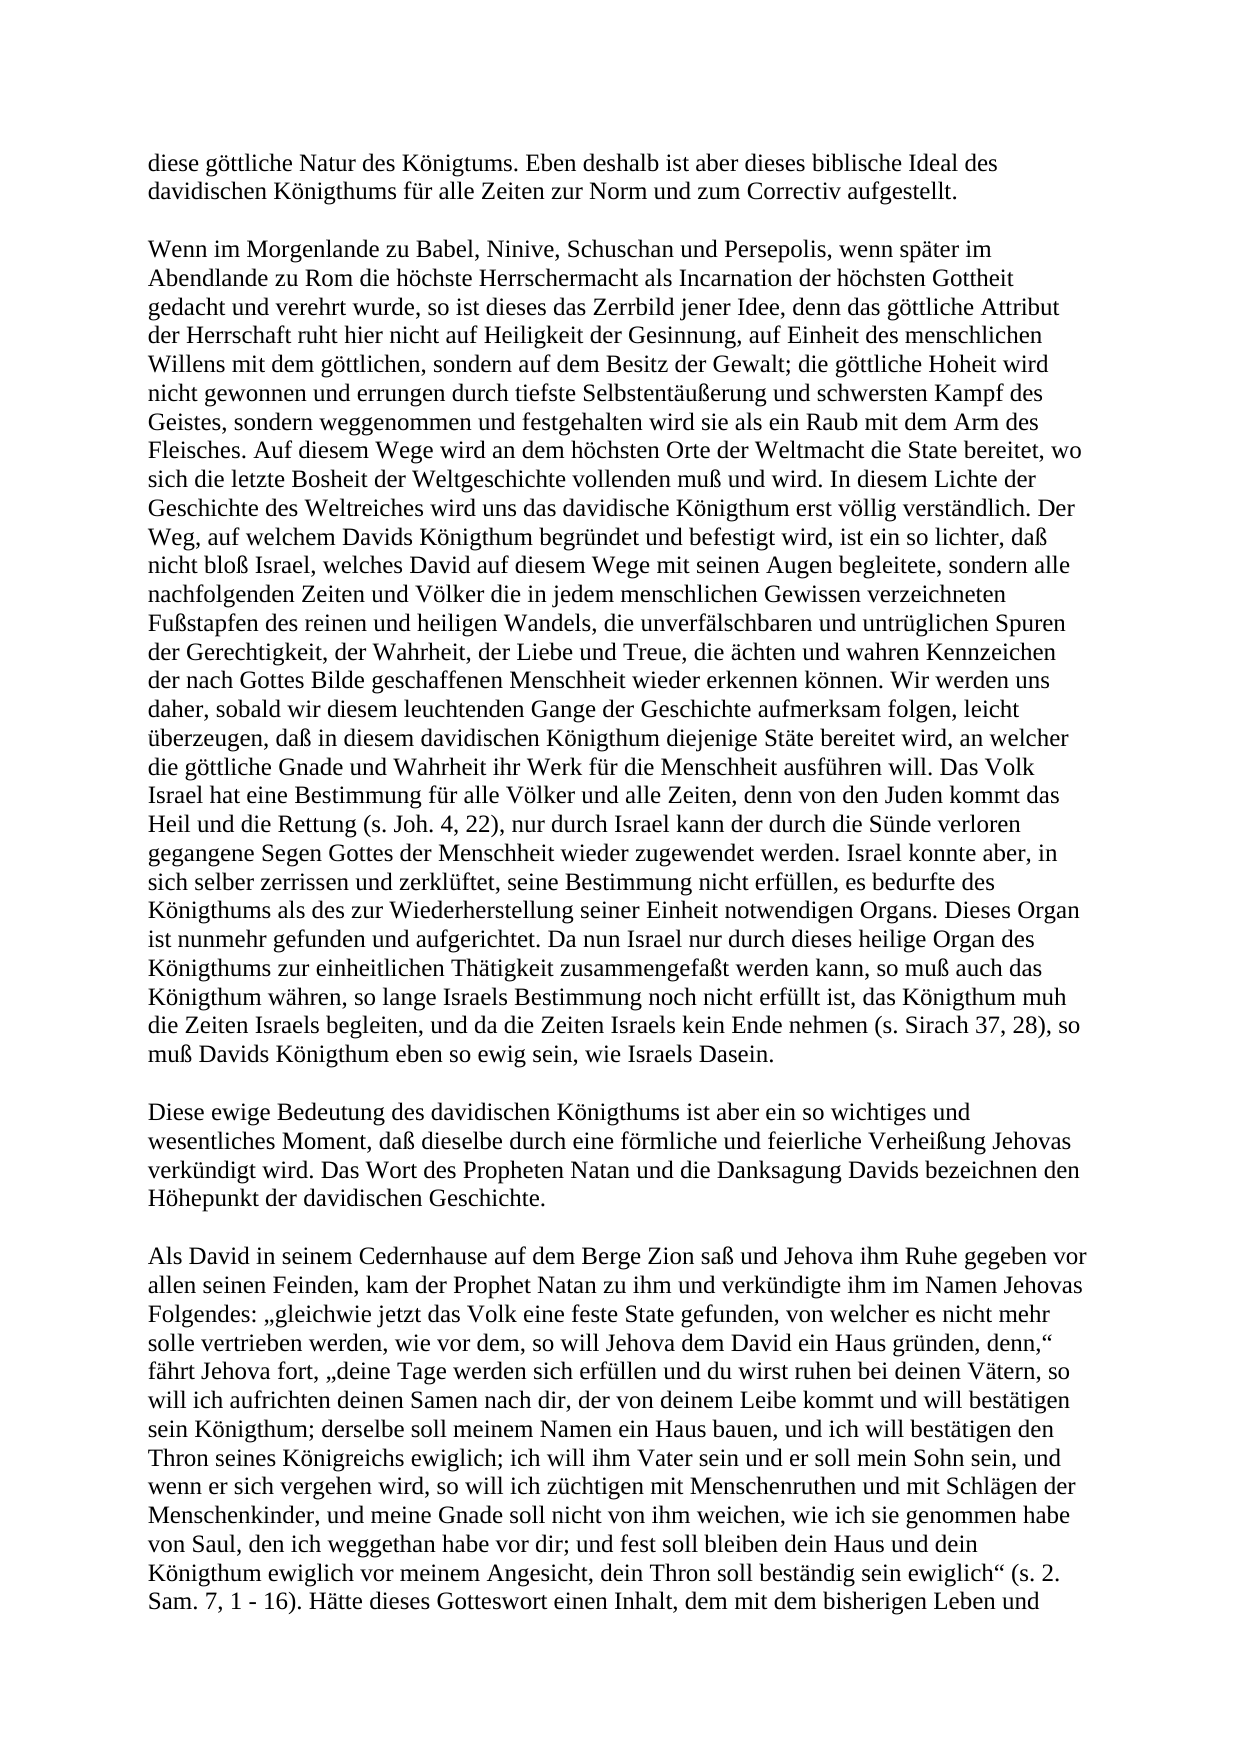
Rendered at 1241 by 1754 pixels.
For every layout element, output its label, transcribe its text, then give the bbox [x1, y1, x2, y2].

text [148, 1241, 1093, 1615]
text Diese ewige Bedeutung des davidischen Königthums ist aber ein so wichtiges und wesentliches Moment, daß dieselbe durch eine förmliche und feierliche Verheißung Jehovas verkündigt wird. Das Wort des Propheten Natan und die Danksagung Davids bezeichnen den Höhepunkt der davidischen Geschichte. [148, 1097, 1093, 1212]
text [148, 148, 1093, 205]
text Wenn im Morgenlande zu Babel, Ninive, Schuschan und Persepolis, wenn später im Abendlande zu Rom die höchste Herrschermacht als Incarnation der höchsten Gottheit gedacht und verehrt wurde, so ist dieses das Zerrbild jener Idee, denn das göttliche Attribut der Herrschaft ruht hier nicht auf Heiligkeit der Gesinnung, auf Einheit des menschlichen Willens mit dem göttlichen, sondern auf dem Besitz der Gewalt; die göttliche Hoheit wird nicht gewonnen und errungen durch tiefste Selbstentäußerung und schwersten Kampf des Geistes, sondern weggenommen und festgehalten wird sie als ein Raub mit dem Arm des Fleisches. Auf diesem Wege wird an dem höchsten Orte der Weltmacht die State bereitet, wo sich die letzte Bosheit der Weltgeschichte vollenden muß und wird. In diesem Lichte der Geschichte des Weltreiches wird uns das davidische Königthum erst völlig verständlich. Der Weg, auf welchem Davids Königthum begründet und befestigt wird, ist ein so lichter, daß nicht bloß Israel, welches David auf diesem Wege mit seinen Augen begleitete, sondern alle nachfolgenden Zeiten und Völker die in jedem menschlichen Gewissen verzeichneten Fußstapfen des reinen und heiligen Wandels, die unverfälschbaren und untrüglichen Spuren der Gerechtigkeit, der Wahrheit, der Liebe und Treue, die ächten und wahren Kennzeichen der nach Gottes Bilde geschaffenen Menschheit wieder erkennen können. Wir werden uns daher, sobald wir diesem leuchtenden Gange der Geschichte aufmerksam folgen, leicht überzeugen, daß in diesem davidischen Königthum diejenige Stäte bereitet wird, an welcher die göttliche Gnade und Wahrheit ihr Werk für die Menschheit ausführen will. Das Volk Israel hat eine Bestimmung für alle Völker und alle Zeiten, denn von den Juden kommt das Heil und die Rettung (s. Joh. 4, 22), nur durch Israel kann der durch die Sünde verloren gegangene Segen Gottes der Menschheit wieder zugewendet werden. Israel konnte aber, in sich selber zerrissen und zerklüftet, seine Bestimmung nicht erfüllen, es bedurfte des Königthums als des zur Wiederherstellung seiner Einheit notwendigen Organs. Dieses Organ ist nunmehr gefunden und aufgerichtet. Da nun Israel nur durch dieses heilige Organ des Königthums zur einheitlichen Thätigkeit zusammengefaßt werden kann, so muß auch das Königthum währen, so lange Israels Bestimmung noch nicht erfüllt ist, das Königthum muh die Zeiten Israels begleiten, und da die Zeiten Israels kein Ende nehmen (s. Sirach 37, 28), so muß Davids Königthum eben so ewig sein, wie Israels Dasein. [148, 234, 1093, 1068]
